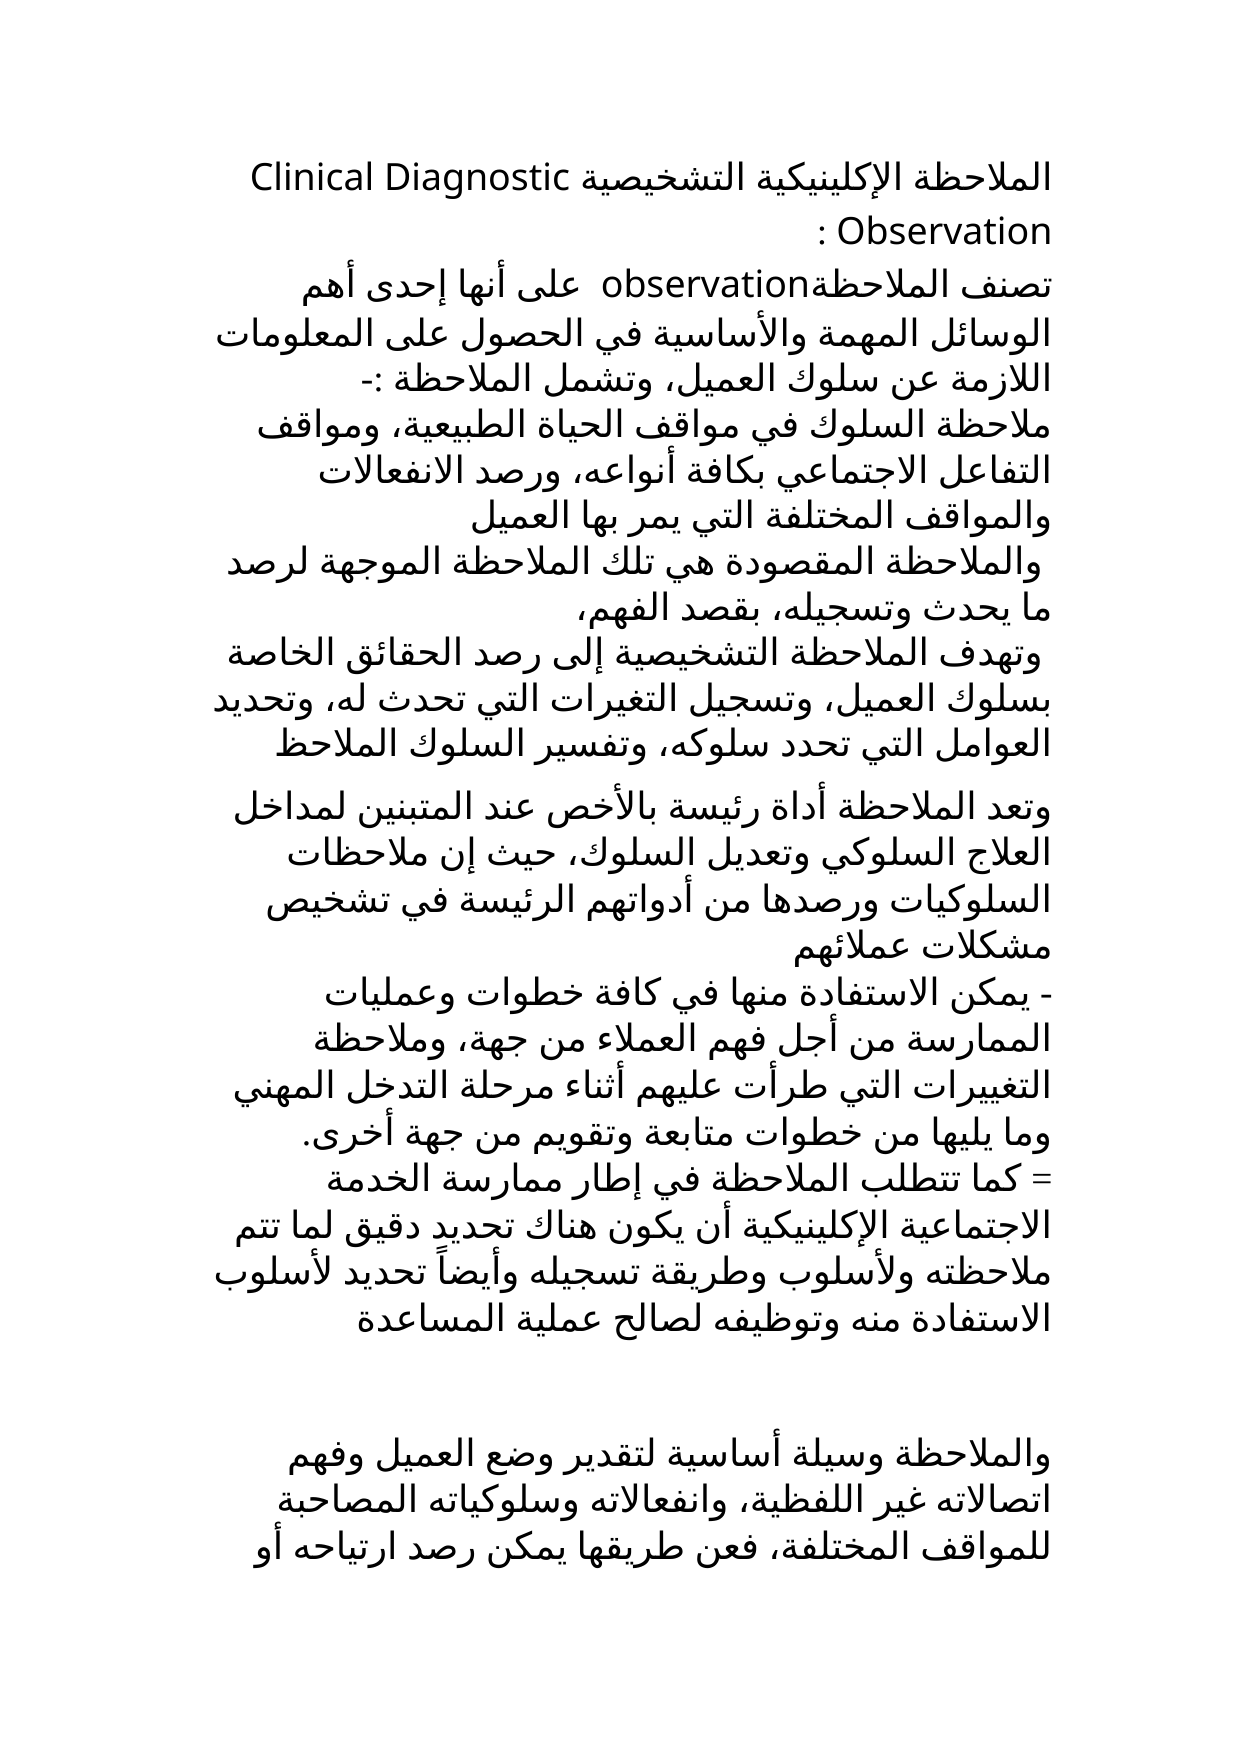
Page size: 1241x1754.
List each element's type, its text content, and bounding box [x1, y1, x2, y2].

text وتعد الملاحظة أداة رئيسة بالأخص عند المتبنين لمداخل العلاج السلوكي وتعديل السلوك، حيث إن ملاحظات السلوكيات ورصدها من أدواتهم الرئيسة في تشخيص مشكلات عملائهم - يمكن الاستفادة منها في كافة خطوات وعمليات الممارسة من أجل فهم العملاء من جهة، وملاحظة التغييرات التي طرأت عليهم أثناء مرحلة التدخل المهني وما يليها من خطوات متابعة وتقويم من جهة أخرى. = كما تتطلب الملاحظة في إطار ممارسة الخدمة الاجتماعية الإكلينيكية أن يكون هناك تحديد دقيق لما تتم ملاحظته ولأسلوب وطريقة تسجيله وأيضاً تحديد لأسلوب الاستفادة منه وتوظيفه لصالح عملية المساعدة [187, 784, 1053, 1339]
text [187, 1431, 1053, 1567]
text الملاحظة الإكلينيكية التشخيصية Clinical Diagnostic Observation : تصنف الملاحظةobservation على أنها إحدى أهم الوسائل المهمة والأساسية في الحصول على المعلومات اللازمة عن سلوك العميل، وتشمل الملاحظة :- ملاحظة السلوك في مواقف الحياة الطبيعية، ومواقف التفاعل الاجتماعي بكافة أنواعه، ورصد الانفعالات والمواقف المختلفة التي يمر بها العميل والملاحظة المقصودة هي تلك الملاحظة الموجهة لرصد ما يحدث وتسجيله، بقصد الفهم، وتهدف الملاحظة التشخيصية إلى رصد الحقائق الخاصة بسلوك العميل، وتسجيل التغيرات التي تحدث له، وتحديد العوامل التي تحدد سلوكه، وتفسير السلوك الملاحظ [187, 150, 1053, 765]
